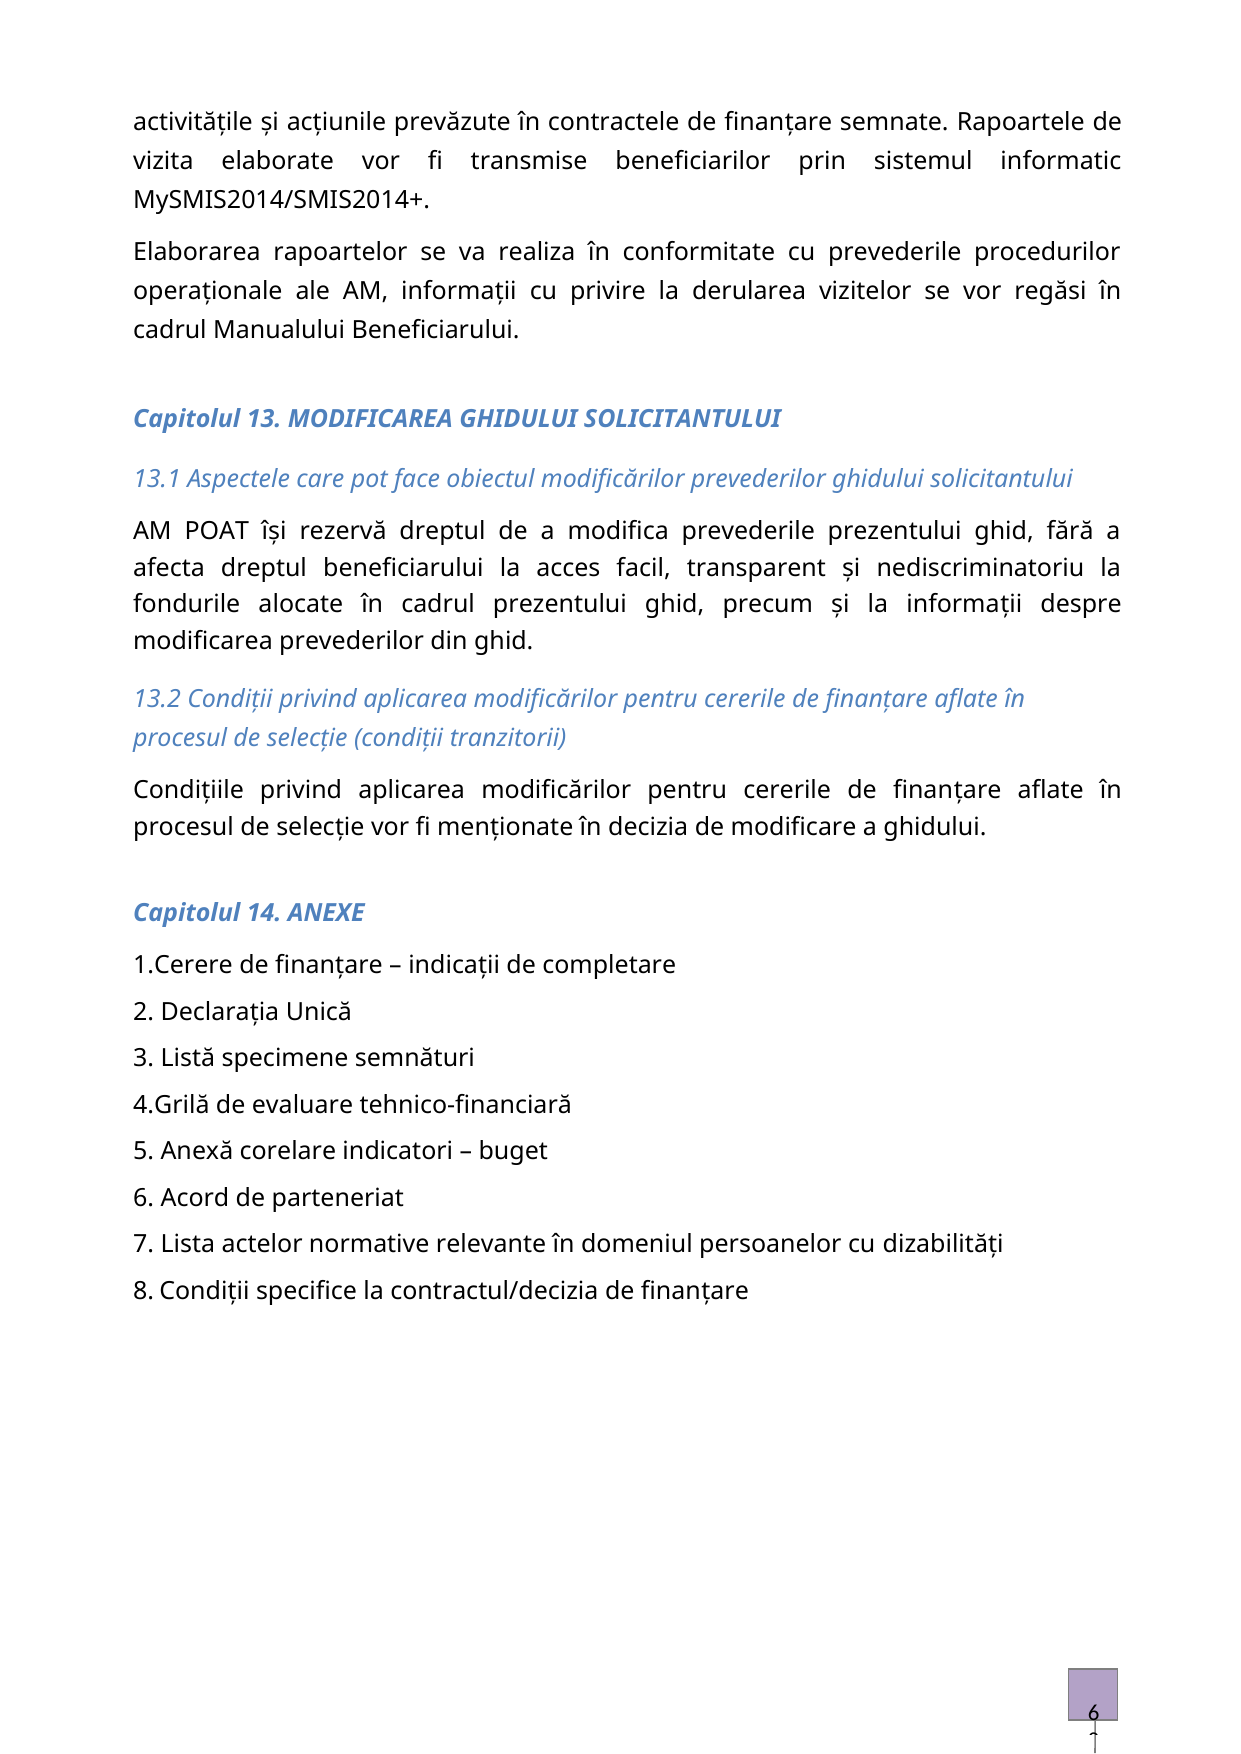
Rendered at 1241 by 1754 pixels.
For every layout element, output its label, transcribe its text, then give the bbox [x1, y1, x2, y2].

text 5. Anexă corelare indicatori – buget [133, 1133, 1122, 1167]
text Condițiile privind aplicarea modificărilor pentru cererile de finanțare aflate în procesul de selecție vor fi menționate în decizia de modificare a ghidului. [133, 771, 1122, 842]
text 3. Listă specimene semnături [133, 1040, 1122, 1074]
text 4.Grilă de evaluare tehnico-financiară [133, 1086, 1122, 1120]
text Elaborarea rapoartelor se va realiza în conformitate cu prevederile procedurilor operaționale ale AM, informații cu privire la derularea vizitelor se vor regăsi în cadrul Manualului Beneficiarului. [133, 233, 1122, 346]
text 2. Declarația Unică [133, 993, 1122, 1027]
subtitle 13.2 Condiții privind aplicarea modificărilor pentru cererile de finanțare aflate în procesul de selecție (condiții tranzitorii) [133, 681, 1122, 754]
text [133, 103, 1122, 216]
text 6. Acord de parteneriat [133, 1179, 1122, 1213]
subtitle Capitolul 13. MODIFICAREA GHIDULUI SOLICITANTULUI [133, 401, 1122, 435]
text 1.Cerere de finanțare – indicații de completare [133, 947, 1122, 981]
text AM POAT își rezervă dreptul de a modifica prevederile prezentului ghid, fără a afecta dreptul beneficiarului la acces facil, transparent și nediscriminatoriu la fondurile alocate în cadrul prezentului ghid, precum și la informații despre modificarea prevederilor din ghid. [133, 513, 1122, 657]
subtitle 13.1 Aspectele care pot face obiectul modificărilor prevederilor ghidului solicitantului [133, 461, 1122, 495]
text 8. Condiții specifice la contractul/decizia de finanțare [133, 1272, 1122, 1307]
subtitle Capitolul 14. ANEXE [133, 895, 1122, 929]
text 7. Lista actelor normative relevante în domeniul persoanelor cu dizabilități [133, 1226, 1122, 1260]
